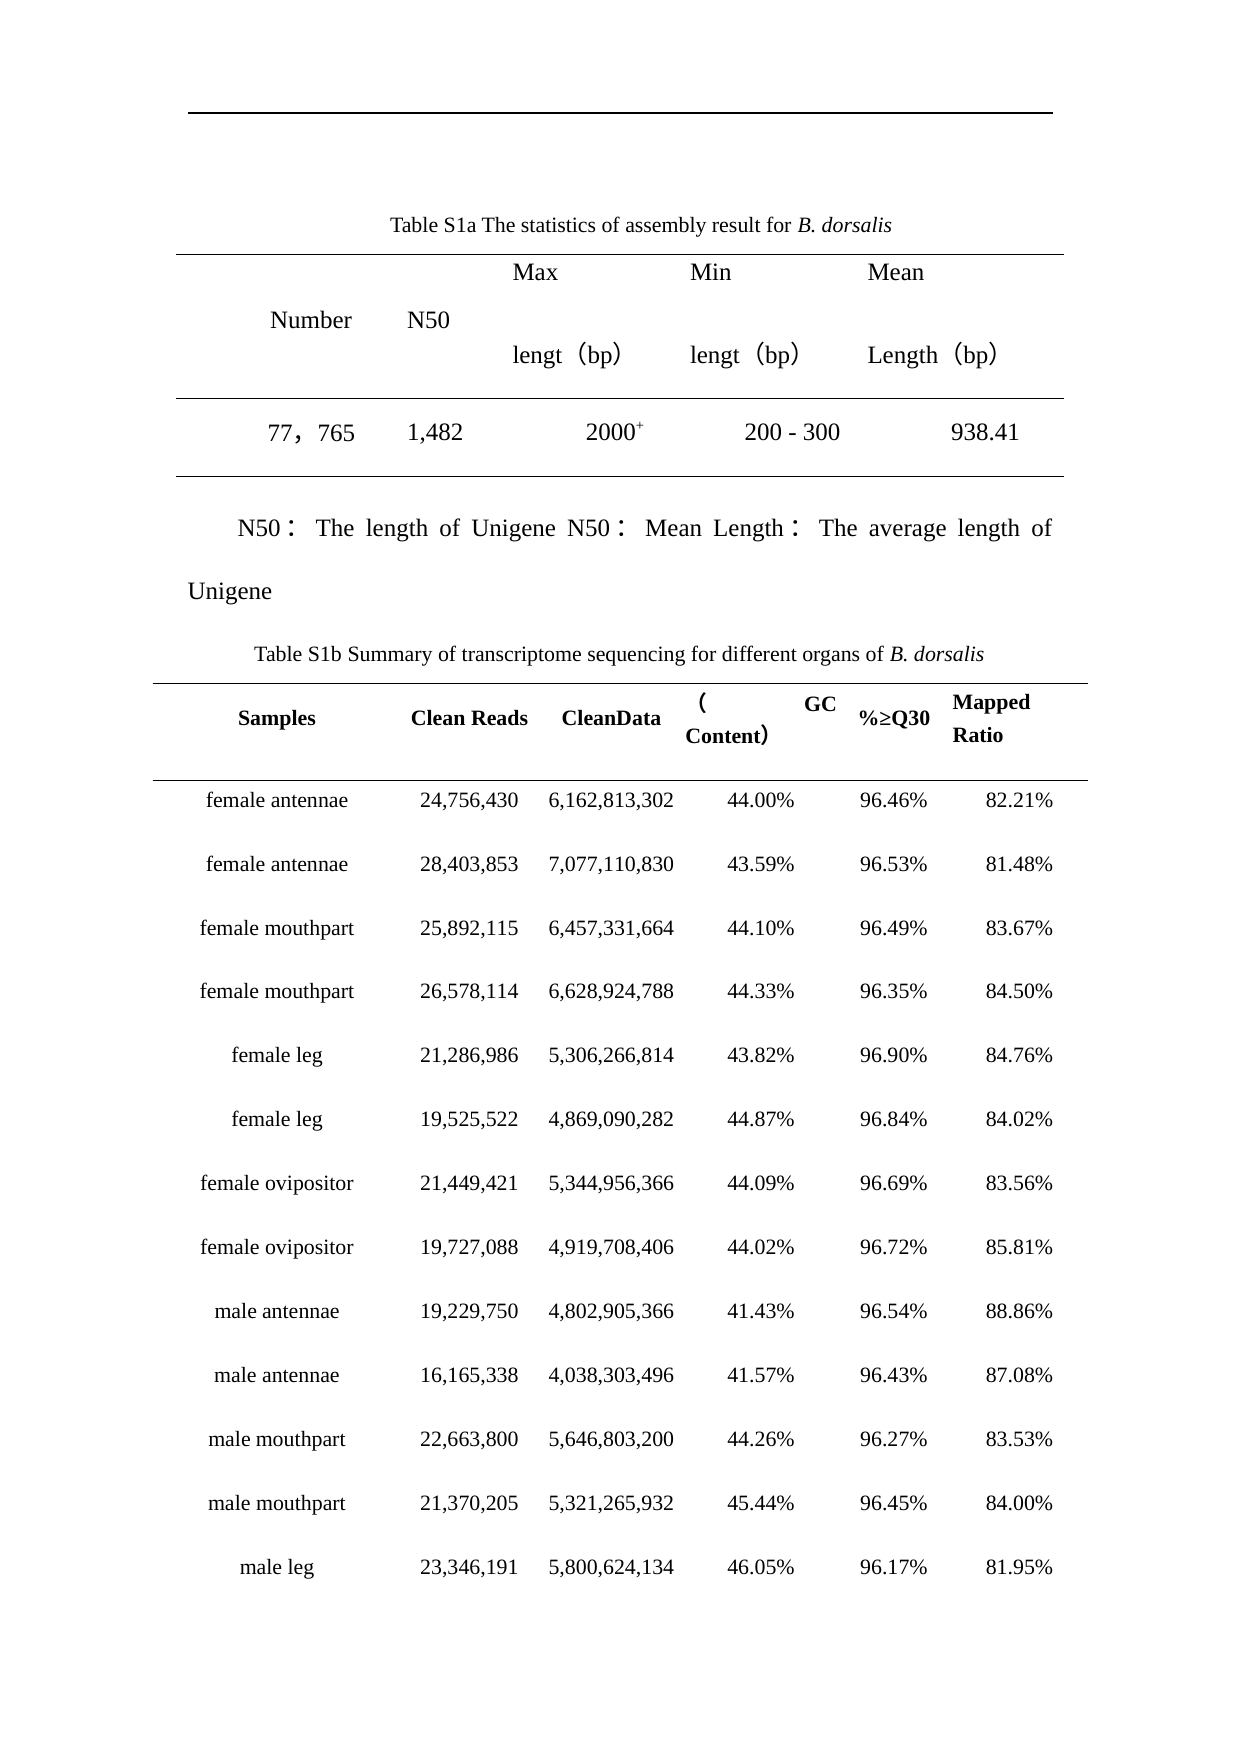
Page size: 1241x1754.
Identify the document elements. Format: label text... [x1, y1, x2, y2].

table_header （GC Content） [685, 684, 837, 780]
table_cell 96.53% [837, 845, 951, 909]
table_cell female ovipositor [153, 1229, 401, 1293]
table_cell male mouthpart [153, 1421, 401, 1485]
table_cell 44.33% [685, 973, 837, 1037]
table_cell 85.81% [951, 1229, 1088, 1293]
table_cell 200 - 300 [679, 399, 856, 476]
table_cell 19,229,750 [401, 1293, 537, 1357]
table_cell 4,802,905,366 [538, 1293, 685, 1357]
text N50：The length of Unigene N50：Mean Length：The average length of Unigene [187, 493, 1053, 607]
table_cell 44.02% [685, 1229, 837, 1293]
table_cell female mouthpart [153, 909, 401, 973]
table_cell 96.46% [837, 781, 951, 845]
table_cell 44.09% [685, 1165, 837, 1229]
table_header Number [176, 255, 396, 397]
table_cell 96.72% [837, 1229, 951, 1293]
table_cell 6,628,924,788 [538, 973, 685, 1037]
table_cell 82.21% [951, 781, 1088, 845]
table_cell 16,165,338 [401, 1357, 537, 1421]
table_cell male leg [153, 1549, 401, 1584]
table_cell 96.69% [837, 1165, 951, 1229]
table_cell 5,321,265,932 [538, 1485, 685, 1549]
table_cell female antennae [153, 781, 401, 845]
table_cell 96.54% [837, 1293, 951, 1357]
table_cell 83.56% [951, 1165, 1088, 1229]
table_cell 81.95% [951, 1549, 1088, 1584]
table_cell female leg [153, 1101, 401, 1165]
table_cell 81.48% [951, 845, 1088, 909]
table_header Mapped Ratio [951, 684, 1088, 780]
table_header N50 [396, 255, 501, 397]
table_cell 44.00% [685, 781, 837, 845]
table_cell 96.45% [837, 1485, 951, 1549]
table_cell male mouthpart [153, 1485, 401, 1549]
table_cell male antennae [153, 1293, 401, 1357]
table_header CleanData [538, 684, 685, 780]
table_cell female ovipositor [153, 1165, 401, 1229]
table_cell 26,578,114 [401, 973, 537, 1037]
table_cell 5,344,956,366 [538, 1165, 685, 1229]
table_cell 2000+ [501, 399, 678, 476]
table_cell 96.90% [837, 1037, 951, 1101]
table_cell 43.82% [685, 1037, 837, 1101]
table_header %≥Q30 [837, 684, 951, 780]
table_cell 4,869,090,282 [538, 1101, 685, 1165]
table_cell 41.43% [685, 1293, 837, 1357]
table_cell 25,892,115 [401, 909, 537, 973]
table_cell 83.67% [951, 909, 1088, 973]
table_cell 19,525,522 [401, 1101, 537, 1165]
table_cell 46.05% [685, 1549, 837, 1584]
table_cell 6,162,813,302 [538, 781, 685, 845]
table_cell 5,646,803,200 [538, 1421, 685, 1485]
table_cell 96.84% [837, 1101, 951, 1165]
table_cell 28,403,853 [401, 845, 537, 909]
table_cell 6,457,331,664 [538, 909, 685, 973]
table_cell 43.59% [685, 845, 837, 909]
table_cell 4,919,708,406 [538, 1229, 685, 1293]
table_cell 96.49% [837, 909, 951, 973]
table_cell 84.76% [951, 1037, 1088, 1101]
table_cell 7,077,110,830 [538, 845, 685, 909]
table_header Max lengt（bp） [501, 255, 678, 397]
table_cell 21,370,205 [401, 1485, 537, 1549]
table_cell 19,727,088 [401, 1229, 537, 1293]
table_cell 5,800,624,134 [538, 1549, 685, 1584]
text Table S1b Summary of transcriptome sequencing for different organs of B. dorsalis [187, 638, 1053, 670]
text Table S1a The statistics of assembly result for B. dorsalis [187, 209, 1053, 241]
table_cell 84.50% [951, 973, 1088, 1037]
table_cell female leg [153, 1037, 401, 1101]
table_cell 22,663,800 [401, 1421, 537, 1485]
table_cell 84.00% [951, 1485, 1088, 1549]
table_cell 4,038,303,496 [538, 1357, 685, 1421]
table_cell 41.57% [685, 1357, 837, 1421]
table_header Clean Reads [401, 684, 537, 780]
table_cell 96.43% [837, 1357, 951, 1421]
table_cell 96.27% [837, 1421, 951, 1485]
table_cell 21,286,986 [401, 1037, 537, 1101]
table_header Min lengt（bp） [679, 255, 856, 397]
table_cell 84.02% [951, 1101, 1088, 1165]
table_cell 24,756,430 [401, 781, 537, 845]
table_cell female antennae [153, 845, 401, 909]
table_cell 87.08% [951, 1357, 1088, 1421]
table_cell 938.41 [856, 399, 1064, 476]
table_cell male antennae [153, 1357, 401, 1421]
table_cell 44.87% [685, 1101, 837, 1165]
table_header Mean Length（bp） [856, 255, 1064, 397]
table_cell 77，765 [176, 399, 396, 476]
table_cell 88.86% [951, 1293, 1088, 1357]
table_cell 45.44% [685, 1485, 837, 1549]
table_cell 44.10% [685, 909, 837, 973]
table_cell 44.26% [685, 1421, 837, 1485]
table_cell 96.17% [837, 1549, 951, 1584]
table_header Samples [153, 684, 401, 780]
table_cell 5,306,266,814 [538, 1037, 685, 1101]
table_cell female mouthpart [153, 973, 401, 1037]
table_cell 83.53% [951, 1421, 1088, 1485]
table_cell 1,482 [396, 399, 501, 476]
table_cell 96.35% [837, 973, 951, 1037]
table_cell 21,449,421 [401, 1165, 537, 1229]
table_cell 23,346,191 [401, 1549, 537, 1584]
